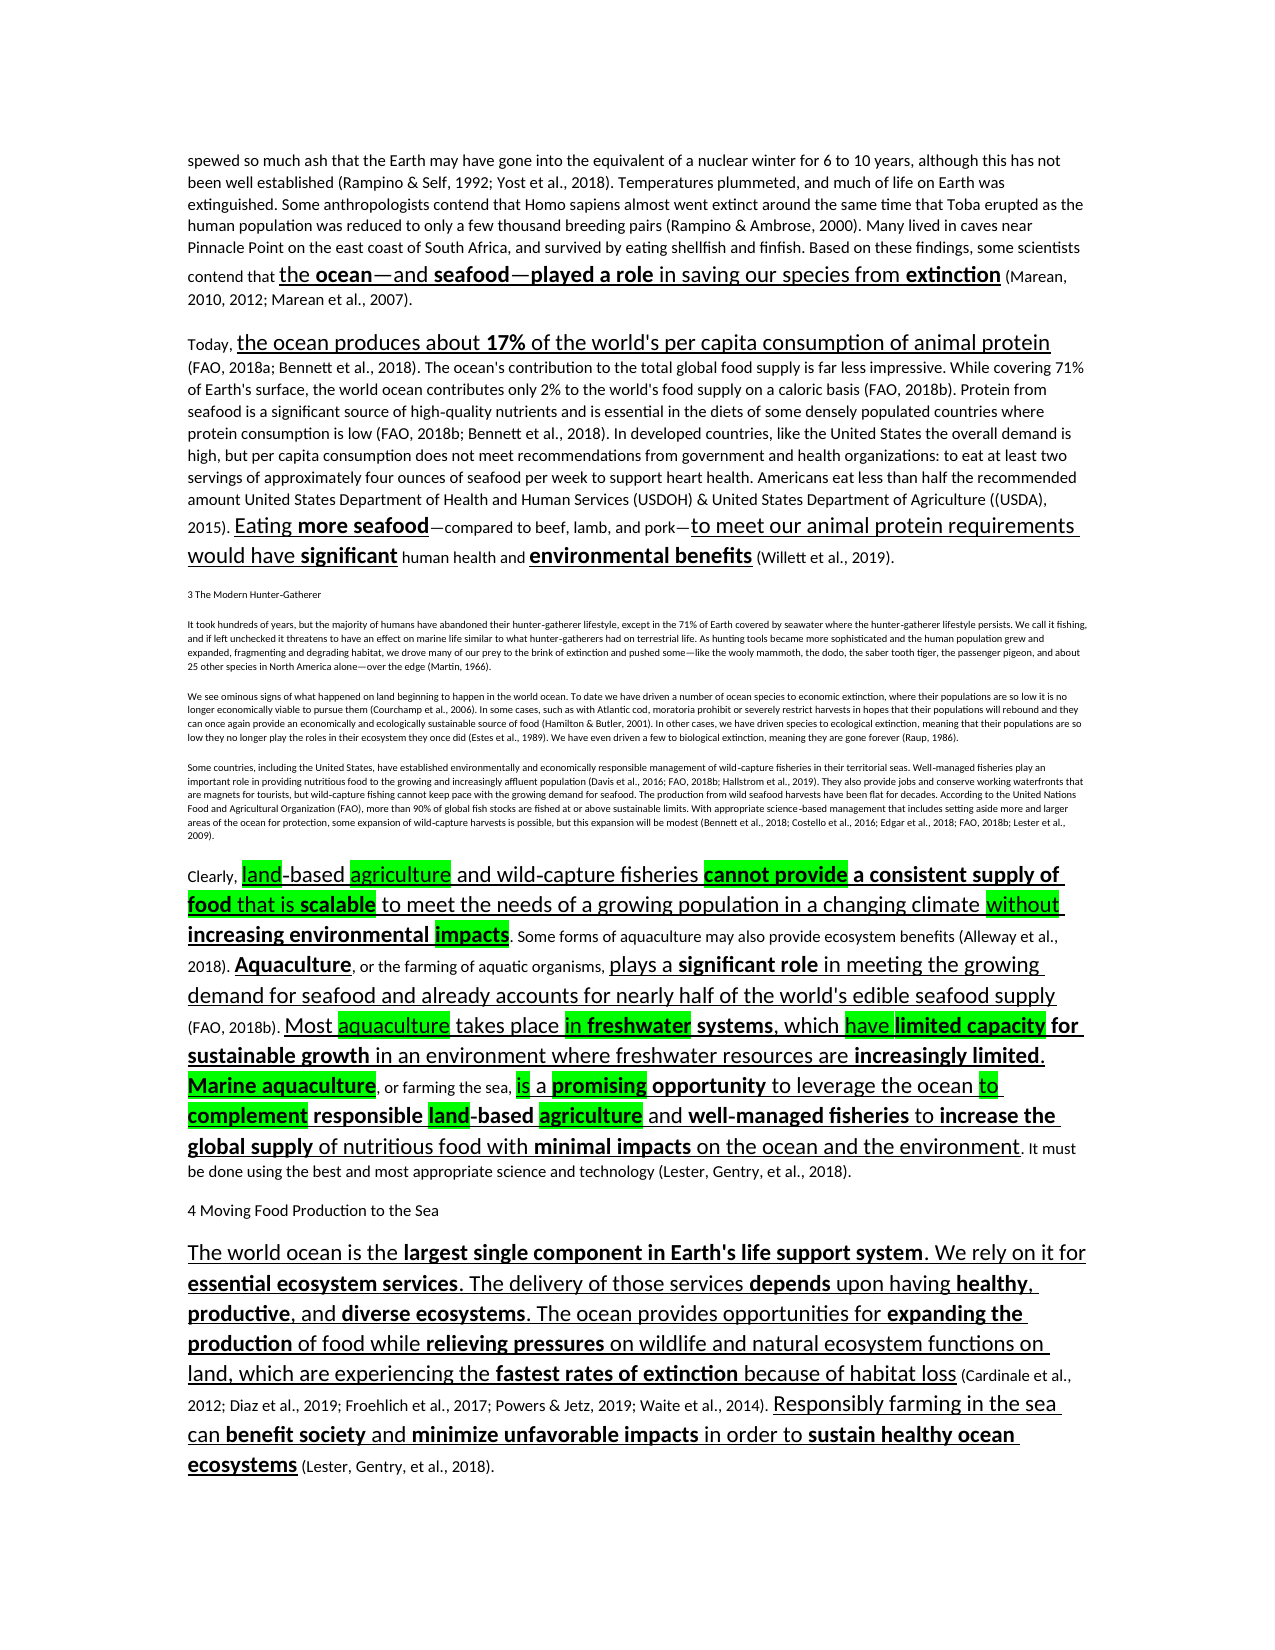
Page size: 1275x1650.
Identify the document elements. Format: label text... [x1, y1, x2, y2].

text 3 The Modern Hunter‐Gatherer [187, 588, 1087, 601]
text Some countries, including the United States, have established environmentally and economically responsible management of wild‐capture fisheries in their territorial seas. Well‐managed fisheries play an important role in providing nutritious food to the growing and increasingly affluent population (Davis et al., 2016; FAO, 2018b; Hallstrom et al., 2019). They also provide jobs and conserve working waterfronts that are magnets for tourists, but wild‐capture fishing cannot keep pace with the growing demand for seafood. The production from wild seafood harvests have been flat for decades. According to the United Nations Food and Agricultural Organization (FAO), more than 90% of global fish stocks are fished at or above sustainable limits. With appropriate science‐based management that includes setting aside more and larger areas of the ocean for protection, some expansion of wild‐capture harvests is possible, but this expansion will be modest (Bennett et al., 2018; Costello et al., 2016; Edgar et al., 2018; FAO, 2018b; Lester et al., 2009). [187, 761, 1087, 842]
text Clearly, land‐based agriculture and wild‐capture fisheries cannot provide a consistent supply of food that is scalable to meet the needs of a growing population in a changing climate without increasing environmental impacts. Some forms of aquaculture may also provide ecosystem benefits (Alleway et al., 2018). Aquaculture, or the farming of aquatic organisms, plays a significant role in meeting the growing demand for seafood and already accounts for nearly half of the world's edible seafood supply (FAO, 2018b). Most aquaculture takes place in freshwater systems, which have limited capacity for sustainable growth in an environment where freshwater resources are increasingly limited. Marine aquaculture, or farming the sea, is a promising opportunity to leverage the ocean to complement responsible land‐based agriculture and well‐managed fisheries to increase the global supply of nutritious food with minimal impacts on the ocean and the environment. It must be done using the best and most appropriate science and technology (Lester, Gentry, et al., 2018). [187, 860, 1087, 1182]
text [187, 150, 1087, 310]
text Today, the ocean produces about 17% of the world's per capita consumption of animal protein (FAO, 2018a; Bennett et al., 2018). The ocean's contribution to the total global food supply is far less impressive. While covering 71% of Earth's surface, the world ocean contributes only 2% to the world's food supply on a caloric basis (FAO, 2018b). Protein from seafood is a significant source of high‐quality nutrients and is essential in the diets of some densely populated countries where protein consumption is low (FAO, 2018b; Bennett et al., 2018). In developed countries, like the United States the overall demand is high, but per capita consumption does not meet recommendations from government and health organizations: to eat at least two servings of approximately four ounces of seafood per week to support heart health. Americans eat less than half the recommended amount United States Department of Health and Human Services (USDOH) & United States Department of Agriculture ((USDA), 2015). Eating more seafood—compared to beef, lamb, and pork—to meet our animal protein requirements would have significant human health and environmental benefits (Willett et al., 2019). [187, 328, 1087, 570]
text 4 Moving Food Production to the Sea [187, 1200, 1087, 1220]
text It took hundreds of years, but the majority of humans have abandoned their hunter‐gatherer lifestyle, except in the 71% of Earth covered by seawater where the hunter‐gatherer lifestyle persists. We call it fishing, and if left unchecked it threatens to have an effect on marine life similar to what hunter‐gatherers had on terrestrial life. As hunting tools became more sophisticated and the human population grew and expanded, fragmenting and degrading habitat, we drove many of our prey to the brink of extinction and pushed some—like the wooly mammoth, the dodo, the saber tooth tiger, the passenger pigeon, and about 25 other species in North America alone—over the edge (Martin, 1966). [187, 619, 1087, 672]
text The world ocean is the largest single component in Earth's life support system. We rely on it for essential ecosystem services. The delivery of those services depends upon having healthy, productive, and diverse ecosystems. The ocean provides opportunities for expanding the production of food while relieving pressures on wildlife and natural ecosystem functions on land, which are experiencing the fastest rates of extinction because of habitat loss (Cardinale et al., 2012; Diaz et al., 2019; Froehlich et al., 2017; Powers & Jetz, 2019; Waite et al., 2014). Responsibly farming in the sea can benefit society and minimize unfavorable impacts in order to sustain healthy ocean ecosystems (Lester, Gentry, et al., 2018). [187, 1238, 1087, 1478]
